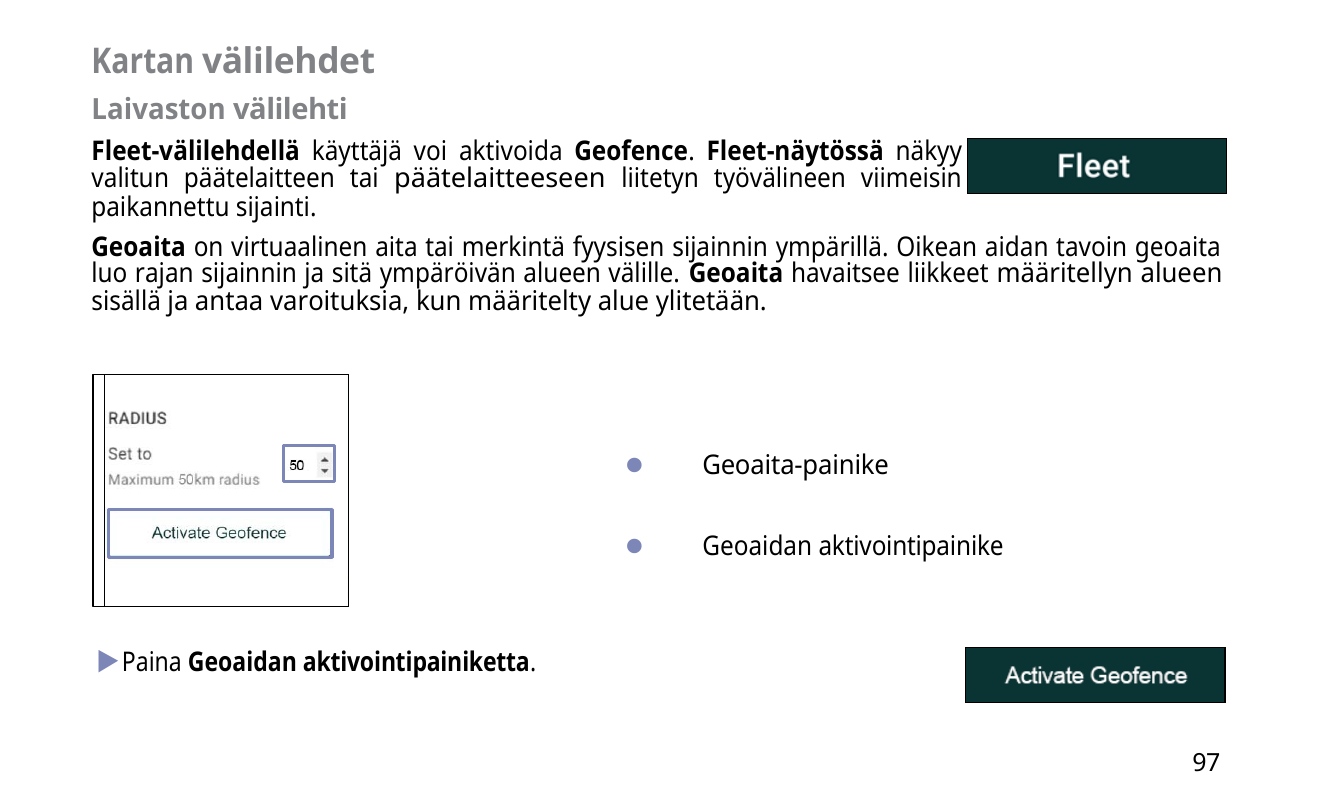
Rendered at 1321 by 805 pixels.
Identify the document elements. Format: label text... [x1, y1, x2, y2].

subtitle Kartan välilehdet [91, 35, 1258, 83]
text Geoaita on virtuaalinen aita tai merkintä fyysisen sijainnin ympärillä. Oikean aidan tavoin geoaita luo rajan sijainnin ja sitä ympäröivän alueen välille. Geoaita havaitsee liikkeet määritellyn alueen sisällä ja antaa varoituksia, kun määritelty alue ylitetään. [91, 234, 1223, 319]
list Geoaita-painike [625, 445, 1258, 482]
subtitle Laivaston välilehti [91, 88, 1258, 128]
picture [966, 679, 1224, 702]
picture [968, 139, 1226, 193]
text Fleet-välilehdellä käyttäjä voi aktivoida Geofence. Fleet-näytössä näkyy valitun päätelaitteen tai päätelaitteeseen liitetyn työvälineen viimeisin paikannettu sijainti. [91, 138, 962, 224]
list Geoaidan aktivointipainike [625, 526, 1258, 563]
list Paina Geoaidan aktivointipainiketta. [96, 642, 1258, 679]
picture [105, 375, 348, 606]
